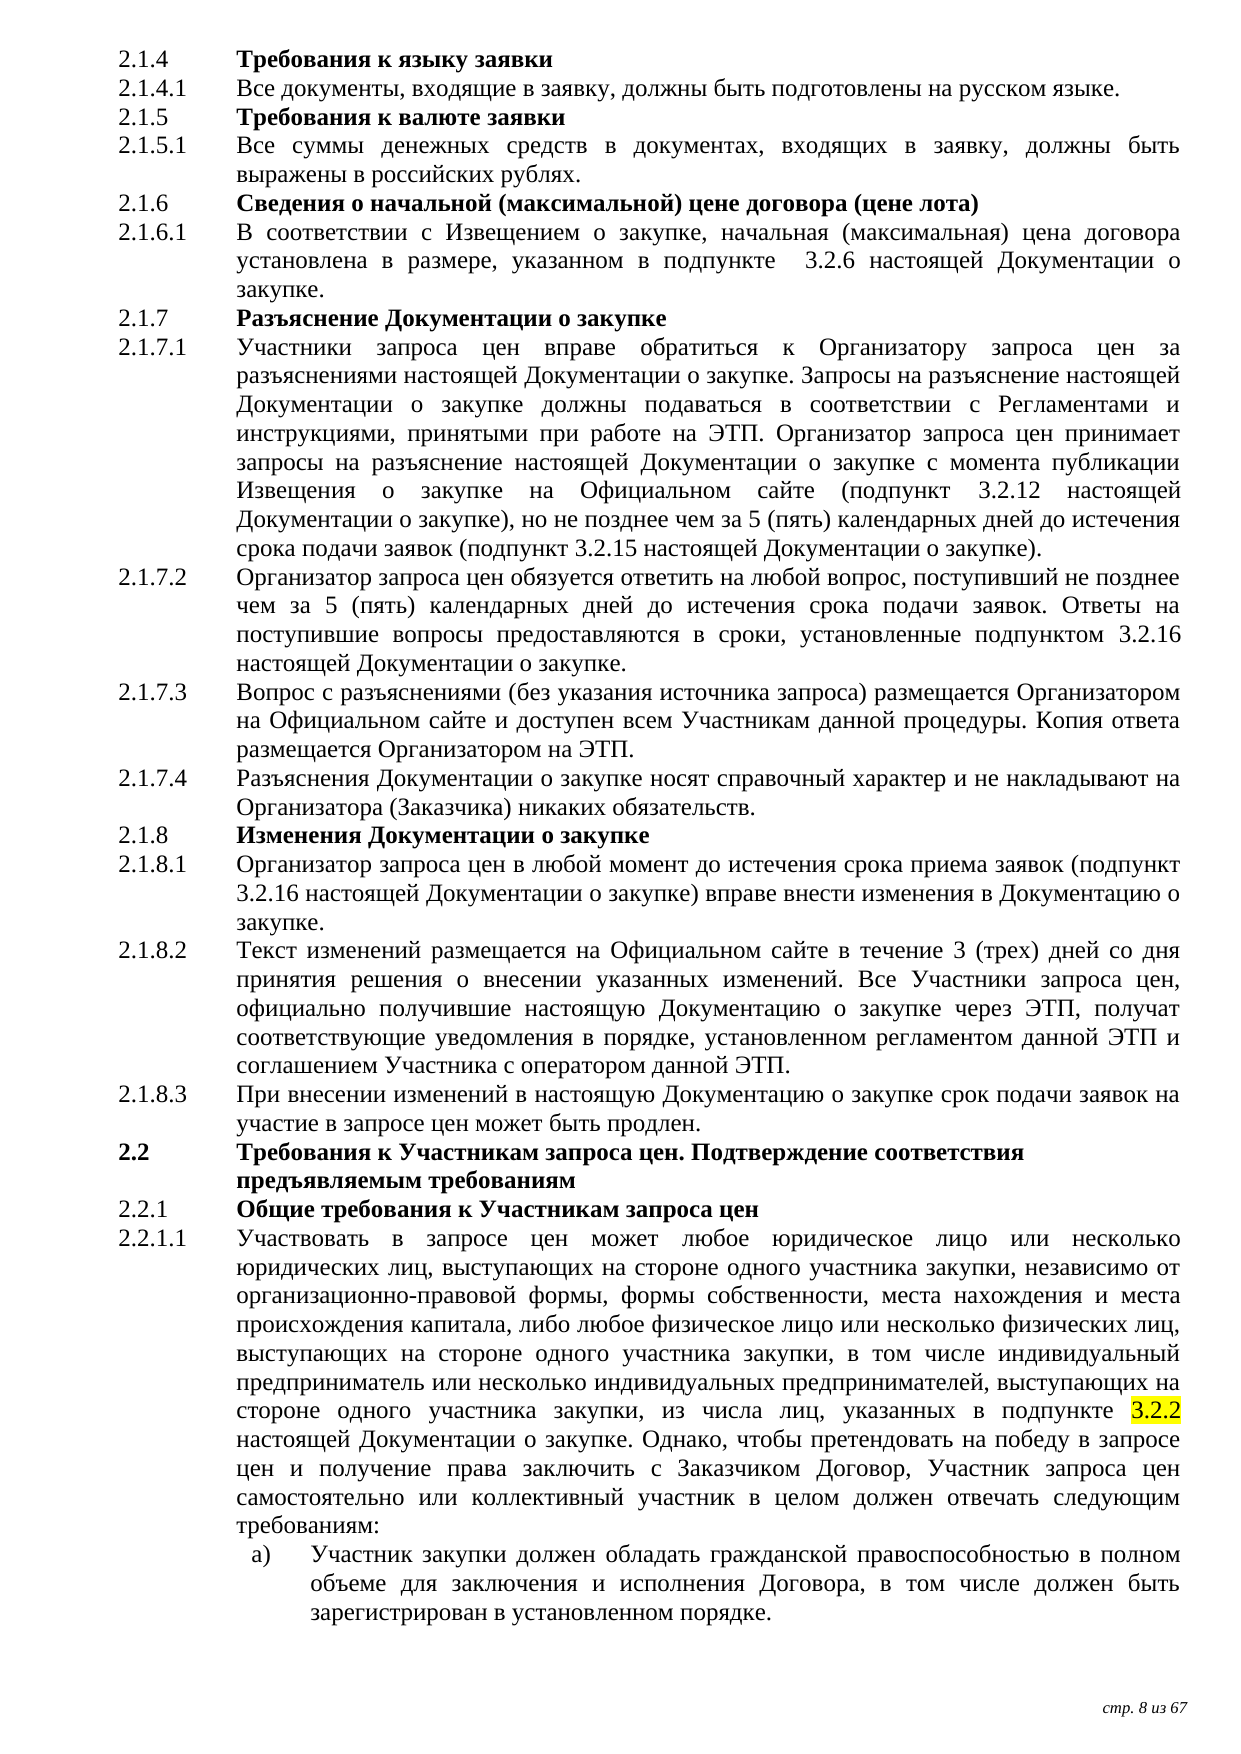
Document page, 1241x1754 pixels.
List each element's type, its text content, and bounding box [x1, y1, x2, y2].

text Разъяснения Документации о закупке носят справочный характер и не накладывают на Организатора (Заказчика) никаких обязательств. [118, 763, 1181, 821]
text В соответствии с Извещением о закупке, начальная (максимальная) цена договора установлена в размере, указанном в подпункте 3.2.6 настоящей Документации о закупке. [118, 217, 1181, 303]
text Организатор запроса цен в любой момент до истечения срока приема заявок (подпункт 3.2.16 настоящей Документации о закупке) вправе внести изменения в Документацию о закупке. [118, 849, 1181, 936]
text Текст изменений размещается на Официальном сайте в течение 3 (трех) дней со дня принятия решения о внесении указанных изменений. Все Участники запроса цен, официально получившие настоящую Документацию о закупке через ЭТП, получат соответствующие уведомления в порядке, установленном регламентом данной ЭТП и соглашением Участника с оператором данной ЭТП. [118, 936, 1181, 1079]
list Участвовать в запросе цен может любое юридическое лицо или несколько юридических лиц, выступающих на стороне одного участника закупки, независимо от организационно-правовой формы, формы собственности, места нахождения и места происхождения капитала, либо любое физическое лицо или несколько физических лиц, выступающих на стороне одного участника закупки, в том числе индивидуальный предприниматель или несколько индивидуальных предпринимателей, выступающих на стороне одного участника закупки, из числа лиц, указанных в подпункте 3.2.2 настоящей Документации о закупке. Однако, чтобы претендовать на победу в запросе цен и получение права заключить с Заказчиком Договор, Участник запроса цен самостоятельно или коллективный участник в целом должен отвечать следующим требованиям: [118, 1223, 1181, 1539]
list Общие требования к Участникам запроса цен [118, 1194, 1181, 1223]
text Требования к валюте заявки [118, 102, 1181, 131]
list Все документы, входящие в заявку, должны быть подготовлены на русском языке. [118, 73, 1181, 102]
text Разъяснение Документации о закупке [118, 303, 1181, 332]
text Вопрос с разъяснениями (без указания источника запроса) размещается Организатором на Официальном сайте и доступен всем Участникам данной процедуры. Копия ответа размещается Организатором на ЭТП. [118, 677, 1181, 763]
text Требования к языку заявки [118, 44, 1181, 73]
subtitle Требования к Участникам запроса цен. Подтверждение соответствия предъявляемым требованиям [118, 1137, 1181, 1194]
text Все суммы денежных средств в документах, входящих в заявку, должны быть выражены в российских рублях. [118, 131, 1181, 188]
text При внесении изменений в настоящую Документацию о закупке срок подачи заявок на участие в запросе цен может быть продлен. [118, 1079, 1181, 1137]
text Изменения Документации о закупке [118, 821, 1181, 849]
text Сведения о начальной (максимальной) цене договора (цене лота) [118, 188, 1181, 217]
text Организатор запроса цен обязуется ответить на любой вопрос, поступивший не позднее чем за 5 (пять) календарных дней до истечения срока подачи заявок. Ответы на поступившие вопросы предоставляются в сроки, установленные подпунктом 3.2.16 настоящей Документации о закупке. [118, 562, 1181, 677]
list Участник закупки должен обладать гражданской правоспособностью в полном объеме для заключения и исполнения Договора, в том числе должен быть зарегистрирован в установленном порядке. [251, 1539, 1181, 1626]
text Участники запроса цен вправе обратиться к Организатору запроса цен за разъяснениями настоящей Документации о закупке. Запросы на разъяснение настоящей Документации о закупке должны подаваться в соответствии с Регламентами и инструкциями, принятыми при работе на ЭТП. Организатор запроса цен принимает запросы на разъяснение настоящей Документации о закупке с момента публикации Извещения о закупке на Официальном сайте (подпункт 3.2.12 настоящей Документации о закупке), но не позднее чем за 5 (пять) календарных дней до истечения срока подачи заявок (подпункт 3.2.15 настоящей Документации о закупке). [118, 332, 1181, 562]
